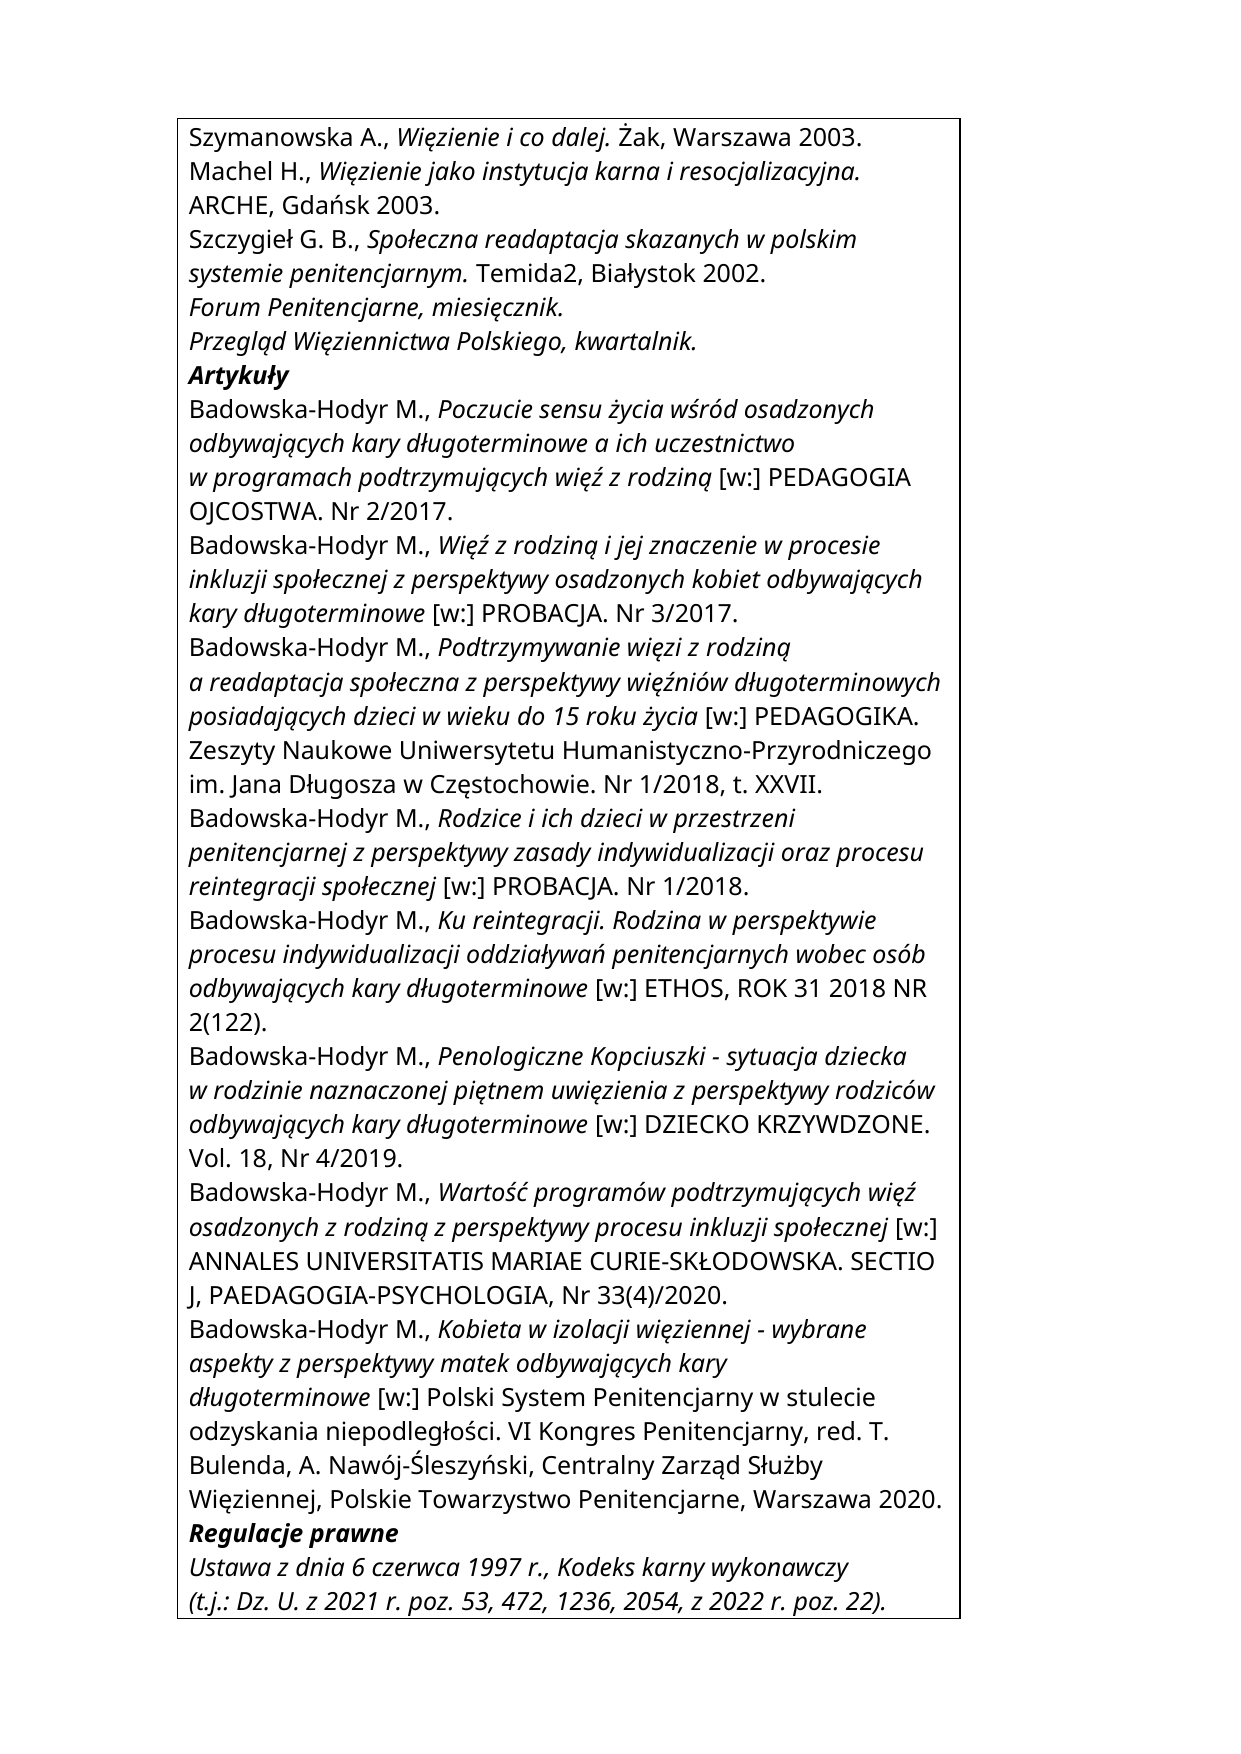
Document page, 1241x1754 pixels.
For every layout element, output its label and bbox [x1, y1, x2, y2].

table_header [178, 119, 959, 1618]
